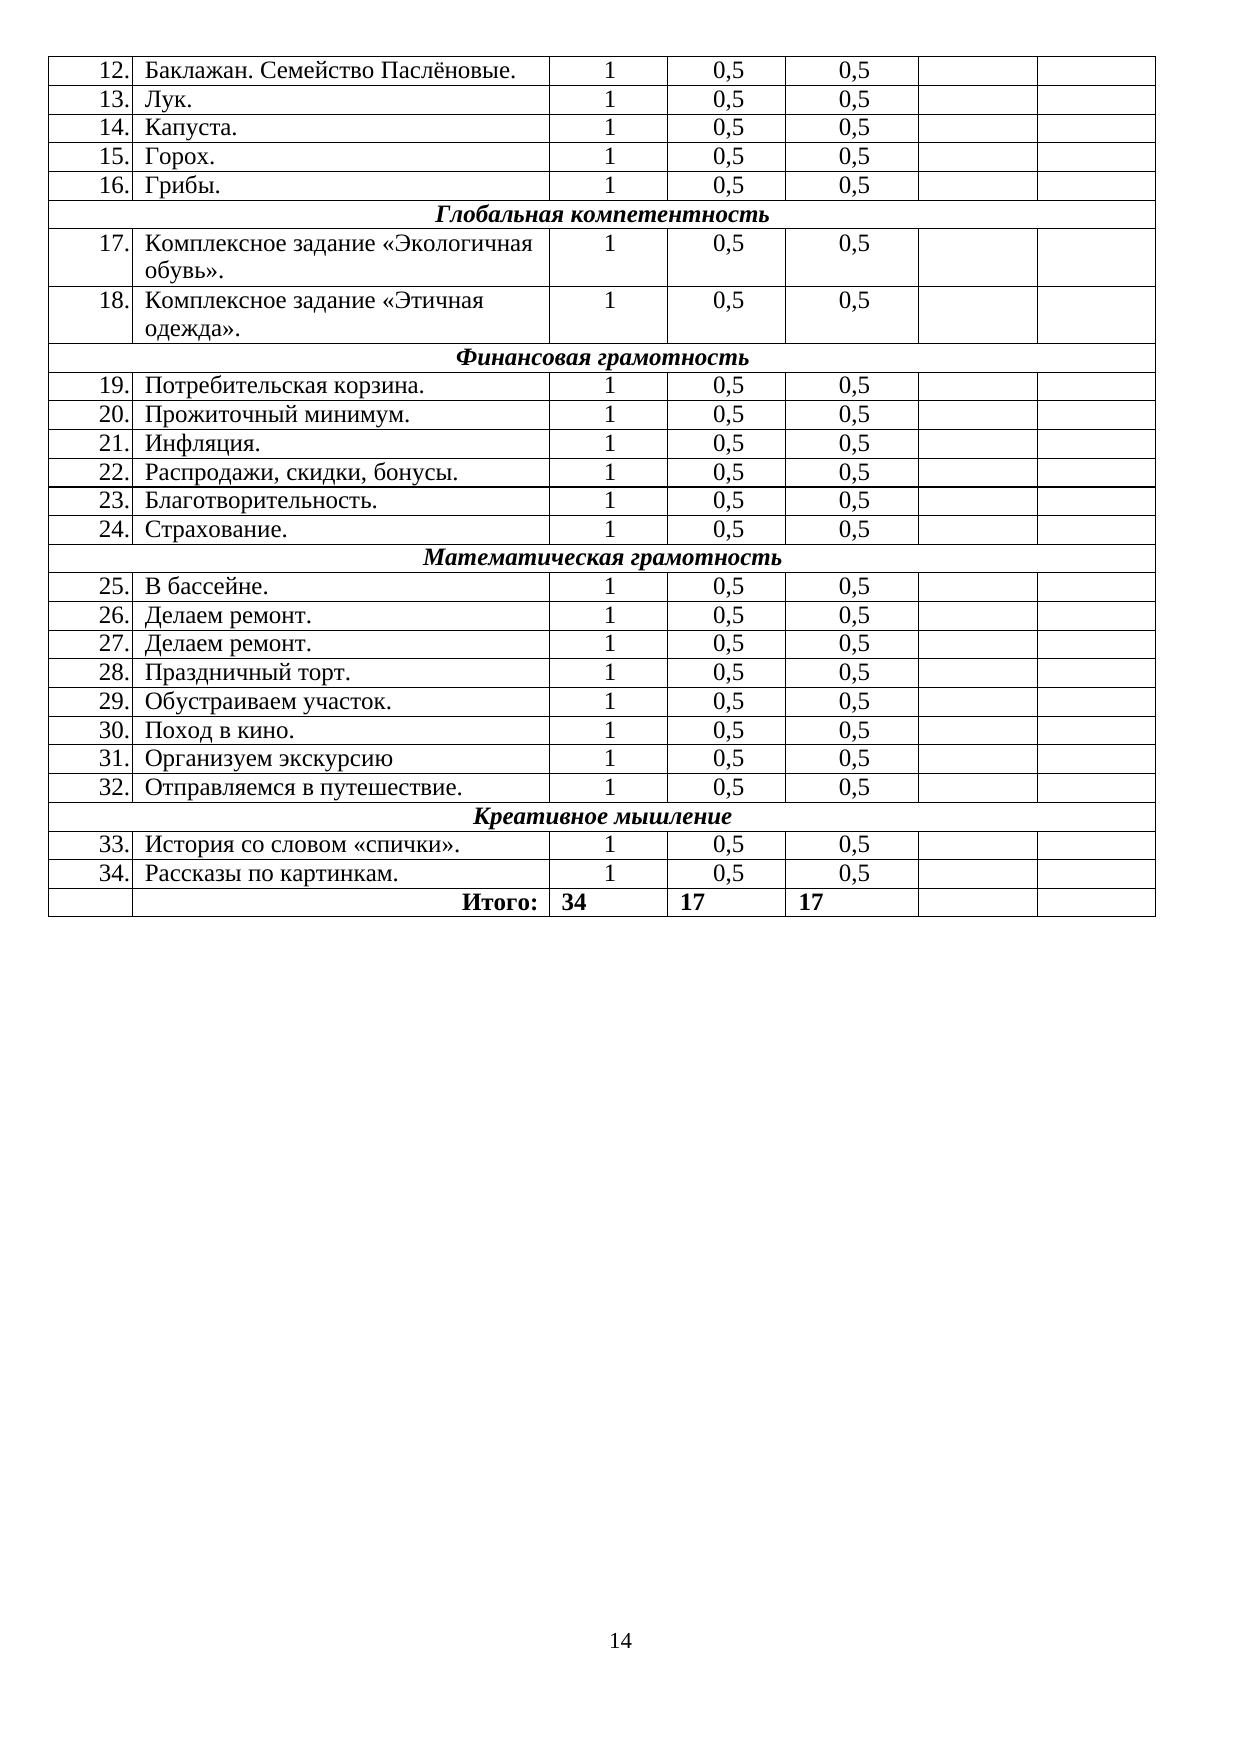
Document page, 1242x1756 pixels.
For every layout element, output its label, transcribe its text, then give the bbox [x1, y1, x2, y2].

table_cell Поход в кино. [133, 717, 549, 744]
table_cell 17 [786, 889, 918, 916]
table_cell [1038, 430, 1155, 457]
table_cell 1 [550, 659, 667, 687]
table_cell 0,5 [668, 459, 785, 486]
table_cell 1 [550, 287, 667, 343]
table_cell 1 [550, 745, 667, 773]
table_cell [919, 631, 1037, 658]
table_cell 0,5 [668, 488, 785, 515]
table_cell 21. [49, 430, 132, 457]
table_cell [919, 688, 1037, 716]
table_header [1038, 57, 1155, 85]
table_cell 20. [49, 401, 132, 429]
table_cell 1 [550, 172, 667, 199]
table_cell [1038, 172, 1155, 199]
table_cell [1038, 488, 1155, 515]
table_cell 1 [550, 774, 667, 802]
table_header 12. [49, 57, 132, 85]
table_cell 15. [49, 143, 132, 171]
table_cell Финансовая грамотность [49, 344, 1155, 372]
table_cell Математическая грамотность [49, 545, 1155, 572]
table_cell 1 [550, 373, 667, 400]
table_cell 0,5 [786, 172, 918, 199]
table_cell 0,5 [668, 659, 785, 687]
table_cell 1 [550, 602, 667, 630]
table_cell 0,5 [668, 573, 785, 601]
table_cell 1 [550, 688, 667, 716]
table_cell 0,5 [786, 573, 918, 601]
table_cell [919, 401, 1037, 429]
table_cell 32. [49, 774, 132, 802]
table_cell 0,5 [786, 516, 918, 543]
table_cell 0,5 [786, 745, 918, 773]
table_cell [919, 86, 1037, 113]
table_cell 0,5 [786, 143, 918, 171]
table_cell 1 [550, 229, 667, 286]
table_cell 0,5 [668, 774, 785, 802]
table_cell [1038, 143, 1155, 171]
table_cell [1038, 889, 1155, 916]
table_cell [1038, 774, 1155, 802]
table_cell 26. [49, 602, 132, 630]
table_cell Обустраиваем участок. [133, 688, 549, 716]
table_cell 1 [550, 401, 667, 429]
table_cell 1 [550, 86, 667, 113]
table_cell Страхование. [133, 516, 549, 543]
table_cell 19. [49, 373, 132, 400]
table_cell 0,5 [786, 832, 918, 859]
table_cell Праздничный торт. [133, 659, 549, 687]
table_cell 1 [550, 430, 667, 457]
table_cell 0,5 [786, 717, 918, 744]
table_cell Комплексное задание «Экологичная обувь». [133, 229, 549, 286]
table_cell 0,5 [786, 860, 918, 888]
table_cell [919, 115, 1037, 142]
table_cell В бассейне. [133, 573, 549, 601]
table_cell 22. [49, 459, 132, 486]
table_cell 0,5 [668, 115, 785, 142]
table_cell 0,5 [786, 602, 918, 630]
table_cell 0,5 [786, 430, 918, 457]
table_cell [1038, 860, 1155, 888]
table_cell Прожиточный минимум. [133, 401, 549, 429]
table_cell 29. [49, 688, 132, 716]
table_cell [919, 516, 1037, 543]
table_cell 0,5 [786, 631, 918, 658]
table_cell 0,5 [668, 717, 785, 744]
table_cell Делаем ремонт. [133, 602, 549, 630]
table_header 0,5 [786, 57, 918, 85]
table_cell Комплексное задание «Этичная одежда». [133, 287, 549, 343]
table_cell [49, 889, 132, 916]
table_cell 27. [49, 631, 132, 658]
table_cell [919, 143, 1037, 171]
table_cell 0,5 [786, 373, 918, 400]
table_cell [919, 717, 1037, 744]
table_cell 0,5 [786, 488, 918, 515]
table_cell 0,5 [668, 430, 785, 457]
table_cell 0,5 [786, 688, 918, 716]
table_cell Горох. [133, 143, 549, 171]
table_header Баклажан. Семейство Паслёновые. [133, 57, 549, 85]
table_cell 0,5 [668, 86, 785, 113]
table_cell [919, 774, 1037, 802]
table_cell [919, 430, 1037, 457]
table_header [919, 57, 1037, 85]
table_cell 16. [49, 172, 132, 199]
table_cell [919, 602, 1037, 630]
table_header 0,5 [668, 57, 785, 85]
table_cell 0,5 [786, 287, 918, 343]
table_cell Грибы. [133, 172, 549, 199]
table_cell 1 [550, 717, 667, 744]
table_cell [1038, 516, 1155, 543]
table_cell [919, 573, 1037, 601]
table_cell 17 [668, 889, 785, 916]
table_cell 0,5 [668, 287, 785, 343]
table_cell [919, 287, 1037, 343]
table_cell 33. [49, 832, 132, 859]
table_cell 0,5 [668, 832, 785, 859]
table_cell 0,5 [786, 659, 918, 687]
table_cell 25. [49, 573, 132, 601]
table_cell [1038, 287, 1155, 343]
table_cell [919, 889, 1037, 916]
table_cell 30. [49, 717, 132, 744]
table_cell Инфляция. [133, 430, 549, 457]
table_cell 0,5 [668, 373, 785, 400]
table_cell 0,5 [786, 115, 918, 142]
table_cell 0,5 [668, 516, 785, 543]
table_cell Лук. [133, 86, 549, 113]
table_cell [919, 860, 1037, 888]
table_cell 1 [550, 459, 667, 486]
table_cell Распродажи, скидки, бонусы. [133, 459, 549, 486]
table_cell 0,5 [668, 745, 785, 773]
table_cell 17. [49, 229, 132, 286]
table_cell [1038, 115, 1155, 142]
table_cell Делаем ремонт. [133, 631, 549, 658]
table_cell Рассказы по картинкам. [133, 860, 549, 888]
table_cell 1 [550, 573, 667, 601]
table_cell [1038, 688, 1155, 716]
table_cell 1 [550, 516, 667, 543]
table_cell [1038, 832, 1155, 859]
table_cell [1038, 401, 1155, 429]
table_cell 23. [49, 488, 132, 515]
table_cell 0,5 [668, 602, 785, 630]
table_cell 0,5 [668, 631, 785, 658]
table_cell 31. [49, 745, 132, 773]
table_cell Капуста. [133, 115, 549, 142]
table_cell [919, 172, 1037, 199]
table_cell 0,5 [786, 401, 918, 429]
table_cell 1 [550, 832, 667, 859]
table_cell 34 [550, 889, 667, 916]
table_cell Благотворительность. [133, 488, 549, 515]
table_cell Глобальная компетентность [49, 201, 1155, 228]
table_cell 1 [550, 860, 667, 888]
table_cell 0,5 [668, 229, 785, 286]
table_cell История со словом «спички». [133, 832, 549, 859]
table_cell 1 [550, 631, 667, 658]
table_header 1 [550, 57, 667, 85]
table_cell Отправляемся в путешествие. [133, 774, 549, 802]
table_cell [1038, 602, 1155, 630]
table_cell [919, 488, 1037, 515]
table_cell [919, 229, 1037, 286]
table_cell 28. [49, 659, 132, 687]
table_cell [919, 373, 1037, 400]
table_cell Креативное мышление [49, 803, 1155, 831]
table_cell 0,5 [786, 774, 918, 802]
table_cell [1038, 659, 1155, 687]
table_cell Потребительская корзина. [133, 373, 549, 400]
table_cell 18. [49, 287, 132, 343]
table_cell 0,5 [786, 86, 918, 113]
table_cell [1038, 631, 1155, 658]
table_cell 14. [49, 115, 132, 142]
table_cell 0,5 [668, 401, 785, 429]
table_cell 0,5 [668, 688, 785, 716]
table_cell 24. [49, 516, 132, 543]
table_cell [1038, 459, 1155, 486]
table_cell [1038, 573, 1155, 601]
table_cell 1 [550, 115, 667, 142]
table_cell 0,5 [668, 172, 785, 199]
table_cell [1038, 86, 1155, 113]
table_cell 0,5 [786, 459, 918, 486]
table_cell [1038, 745, 1155, 773]
table_cell [1038, 229, 1155, 286]
table_cell 0,5 [668, 143, 785, 171]
table_cell [1038, 717, 1155, 744]
table_cell 0,5 [786, 229, 918, 286]
table_cell Итого: [133, 889, 549, 916]
table_cell 1 [550, 143, 667, 171]
table_cell Организуем экскурсию [133, 745, 549, 773]
table_cell [919, 745, 1037, 773]
table_cell 0,5 [668, 860, 785, 888]
table_cell [919, 459, 1037, 486]
table_cell [919, 659, 1037, 687]
table_cell [1038, 373, 1155, 400]
table_cell 1 [550, 488, 667, 515]
table_cell 34. [49, 860, 132, 888]
table_cell 13. [49, 86, 132, 113]
table_cell [919, 832, 1037, 859]
